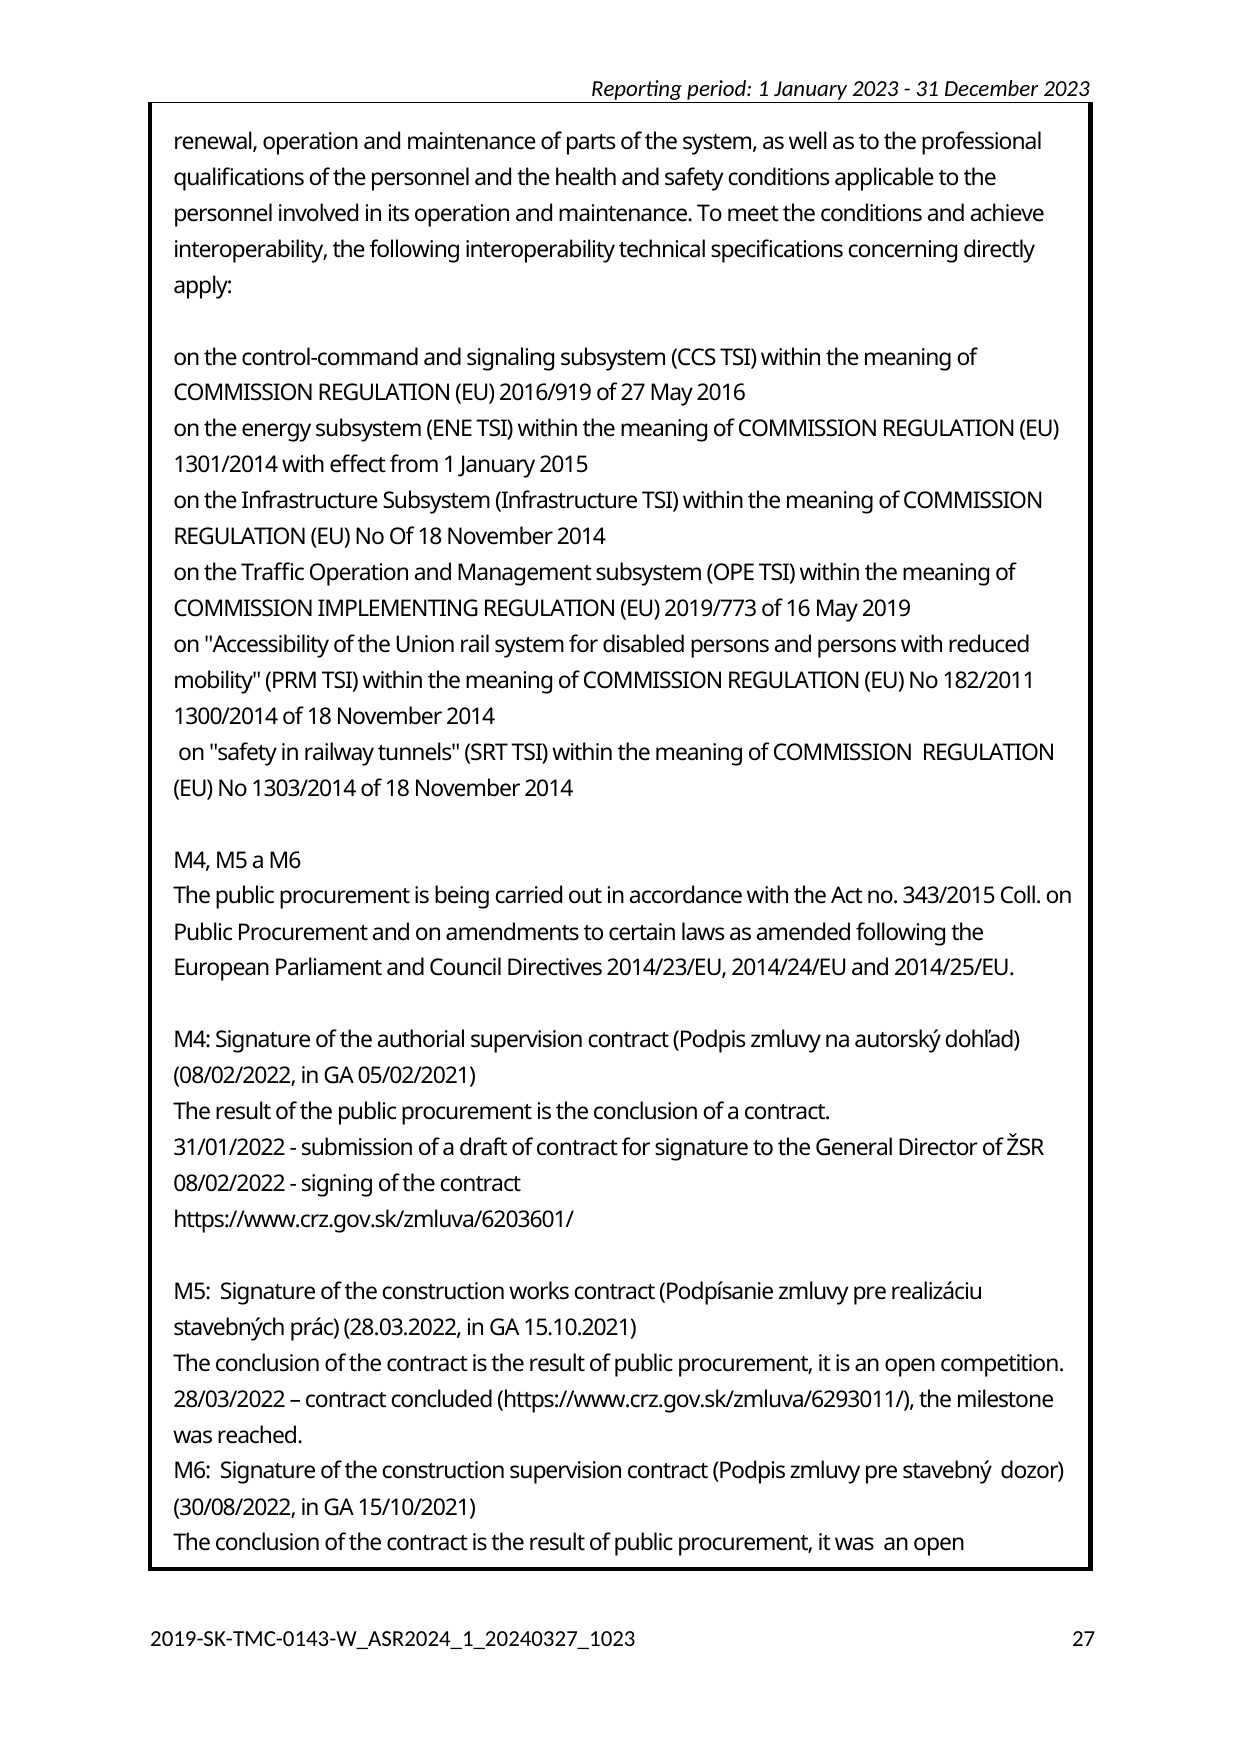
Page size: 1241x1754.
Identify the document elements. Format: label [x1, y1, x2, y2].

table_cell [152, 103, 1088, 1566]
